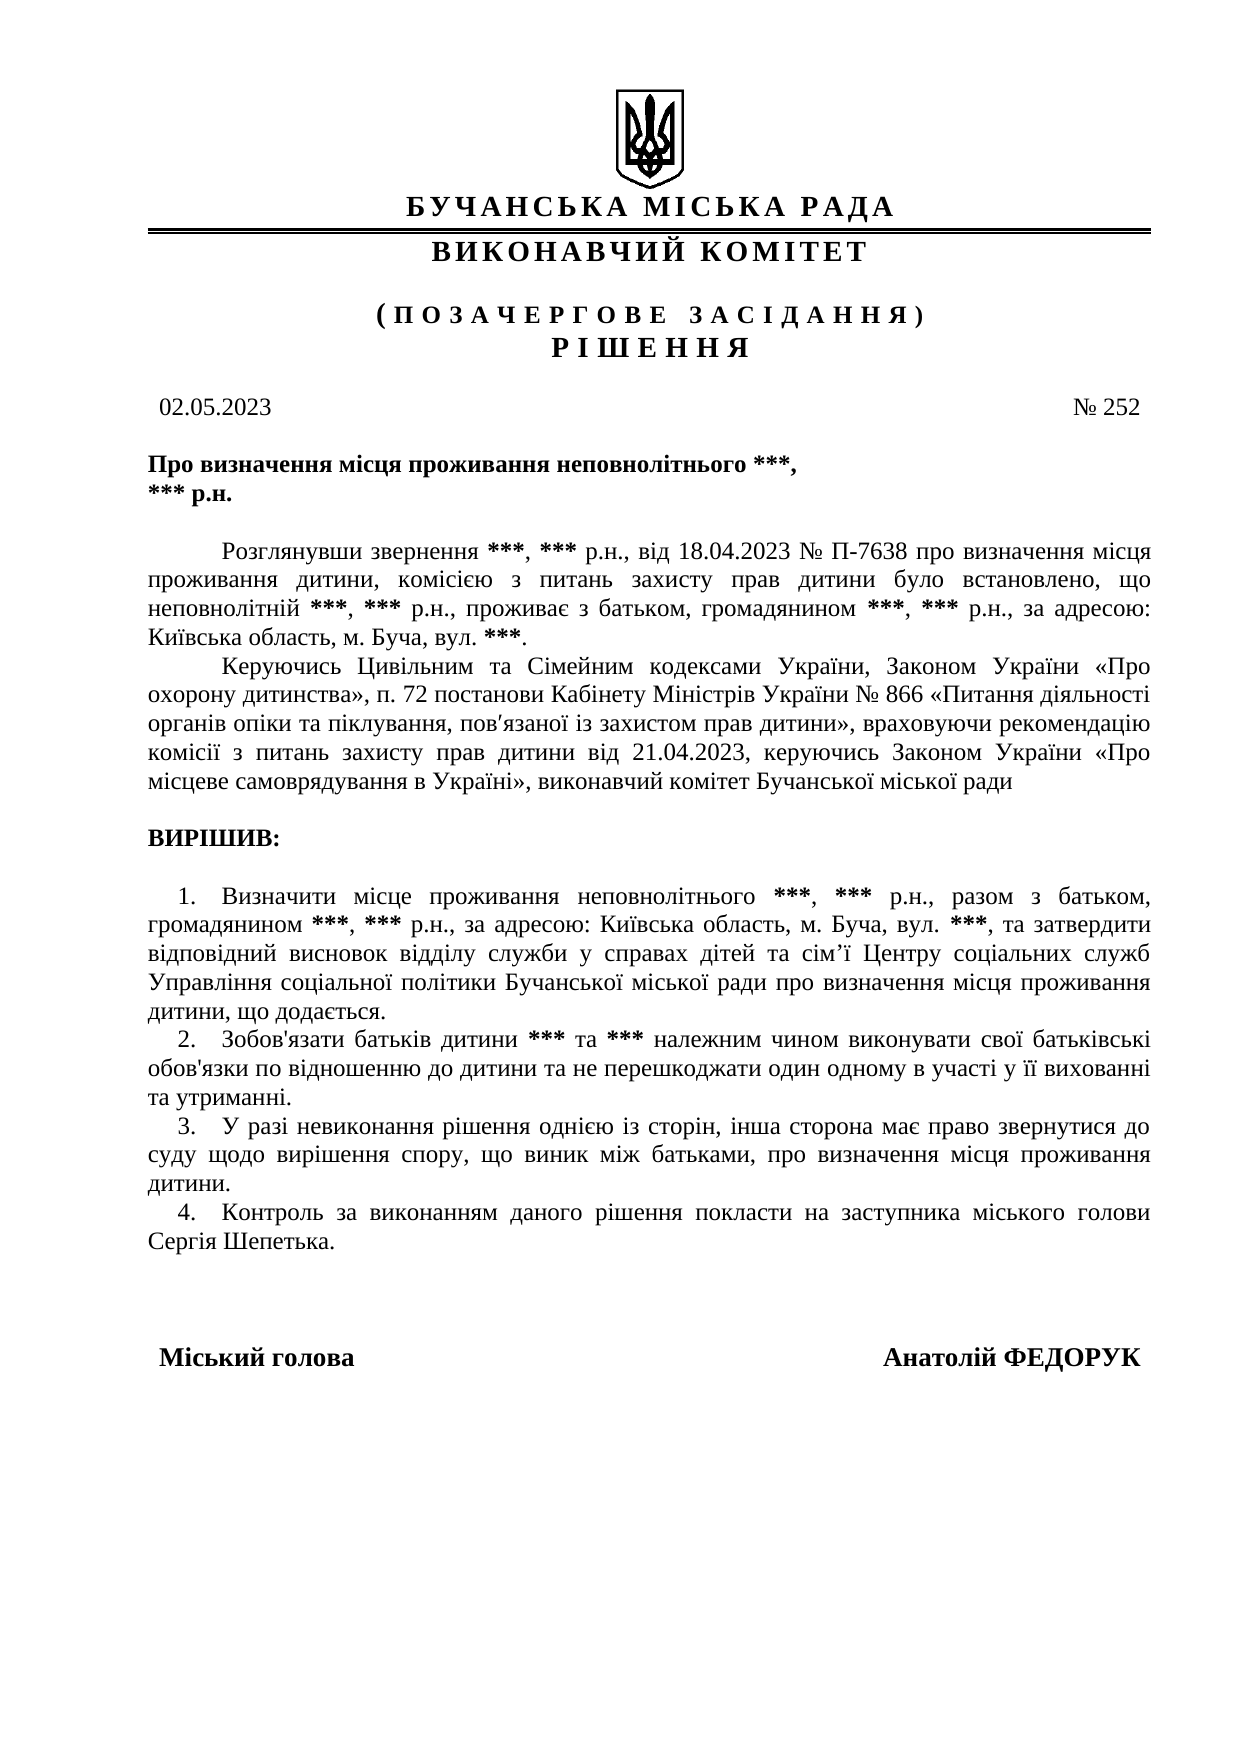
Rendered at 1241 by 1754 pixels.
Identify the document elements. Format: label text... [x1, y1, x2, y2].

list Зобов'язати батьків дитини *** та *** належним чином виконувати свої батьківські обов'язки по відношенню до дитини та не перешкоджати один одному в участі у її вихованні та утриманні. [148, 1024, 1152, 1111]
list Контроль за виконанням даного рішення покласти на заступника міського голови Сергія Шепетька. [148, 1197, 1152, 1254]
text БУЧАНСЬКА МІСЬКА РАДА [148, 189, 1152, 223]
text Розглянувши звернення ***, *** р.н., від 18.04.2023 № П-7638 про визначення місця проживання дитини, комісією з питань захисту прав дитини було встановлено, що неповнолітній ***, *** р.н., проживає з батьком, громадянином ***, *** р.н., за адресою: Київська область, м. Буча, вул. ***. [148, 536, 1152, 651]
table_header № 252 [651, 392, 1152, 421]
text ВИРІШИВ: [148, 823, 1152, 852]
text Керуючись Цивільним та Сімейним кодексами України, Законом України «Про охорону дитинства», п. 72 постанови Кабінету Міністрів України № 866 «Питання діяльності органів опіки та піклування, пов′язаної із захистом прав дитини», враховуючи рекомендацію комісії з питань захисту прав дитини від 21.04.2023, керуючись Законом України «Про місцеве самоврядування в Україні», виконавчий комітет Бучанської міської ради [148, 651, 1152, 794]
text (ПОЗАЧЕРГОВЕ ЗАСІДАННЯ) [148, 296, 1152, 330]
picture [614, 88, 685, 189]
text РІШЕННЯ [148, 330, 1152, 363]
table_header Анатолій ФЕДОРУК [649, 1341, 1152, 1372]
table_header Міський голова [148, 1341, 649, 1372]
table_header ВИКОНАВЧИЙ КОМІТЕТ [148, 234, 1151, 296]
text Про визначення місця проживання неповнолітнього ***, *** р.н. [148, 449, 797, 507]
table_header 02.05.2023 [148, 392, 651, 421]
list Визначити місце проживання неповнолітнього ***, *** р.н., разом з батьком, громадянином ***, *** р.н., за адресою: Київська область, м. Буча, вул. ***, та затвердити відповідний висновок відділу служби у справах дітей та сім’ї Центру соціальних служб Управління соціальної політики Бучанської міської ради про визначення місця проживання дитини, що додається. [148, 881, 1152, 1024]
list У разі невиконання рішення однією із сторін, інша сторона має право звернутися до суду щодо вирішення спору, що виник між батьками, про визначення місця проживання дитини. [148, 1111, 1152, 1197]
